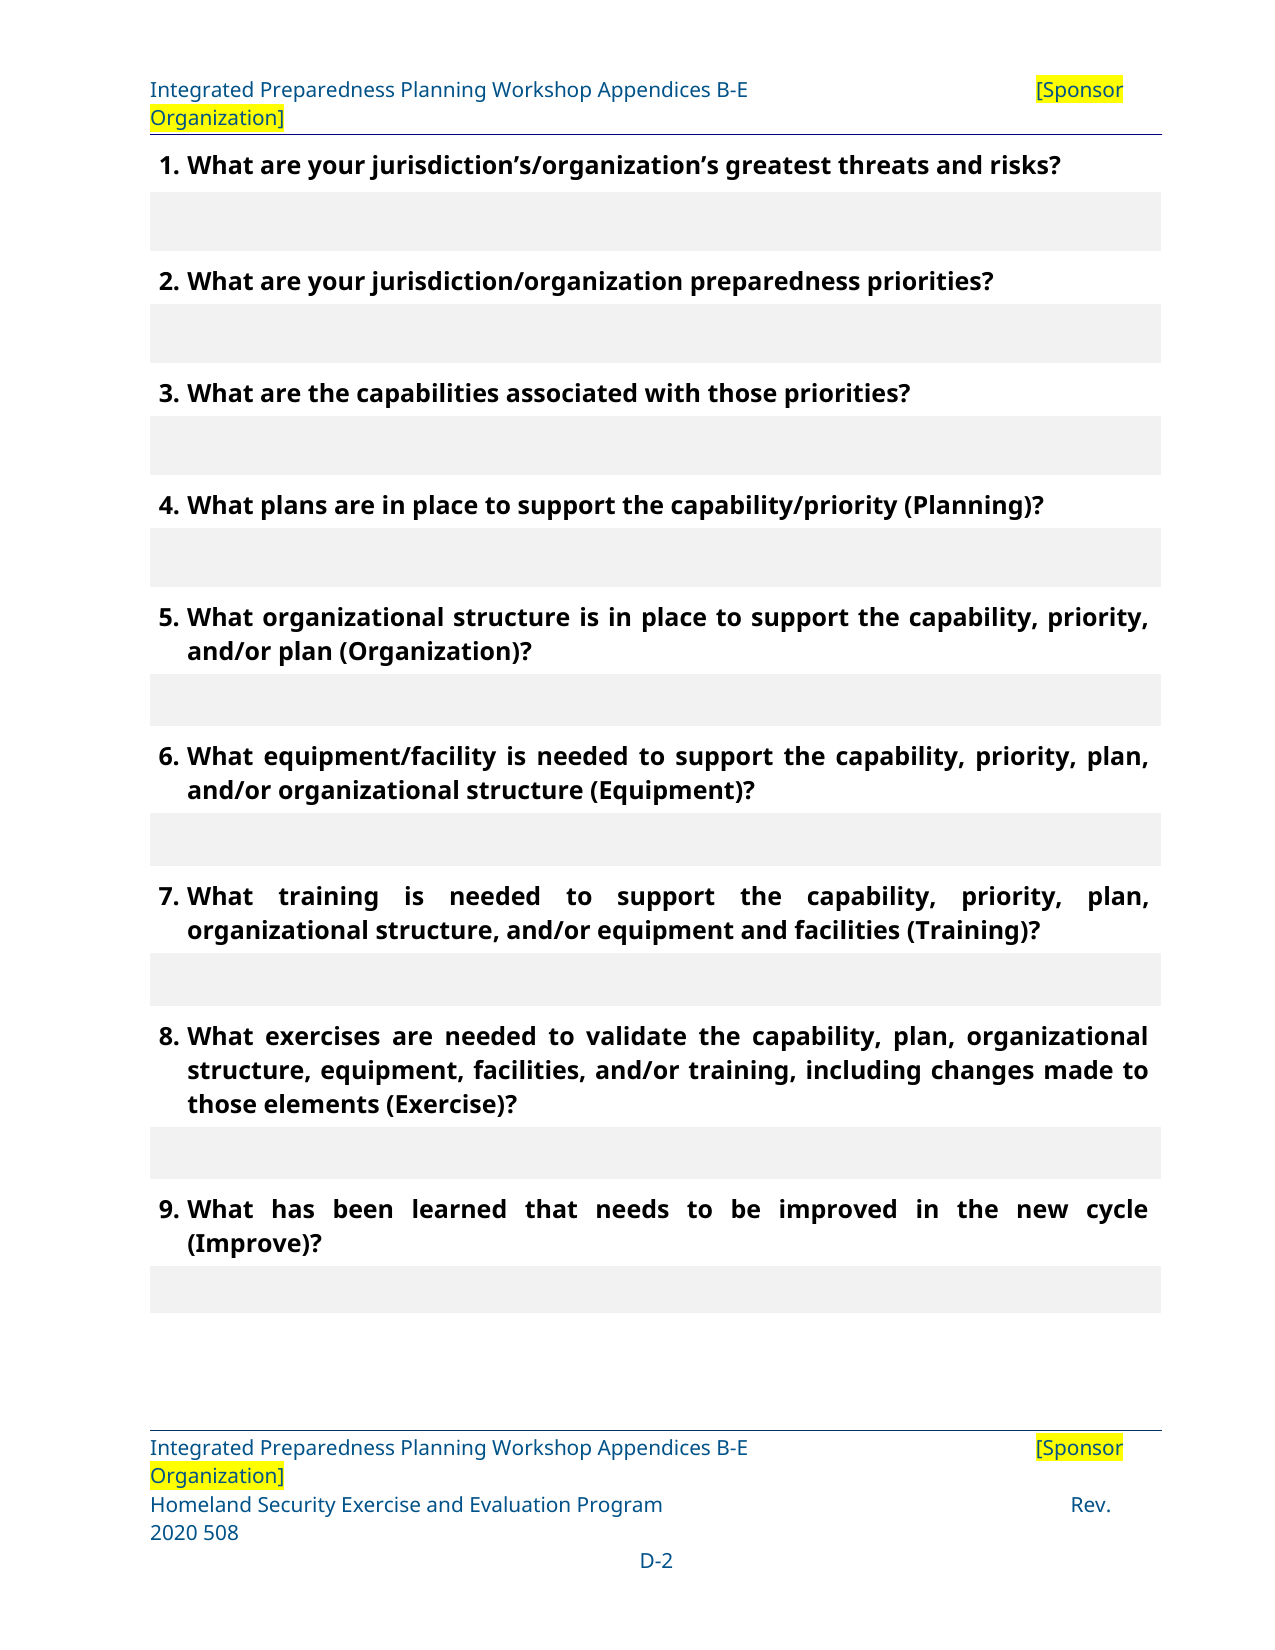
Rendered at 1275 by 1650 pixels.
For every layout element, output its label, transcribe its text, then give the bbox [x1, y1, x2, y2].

table_cell [150, 192, 1161, 251]
table_cell [150, 1266, 1161, 1313]
table_cell What plans are in place to support the capability/priority (Planning)? [150, 475, 1161, 528]
table_cell [150, 304, 1161, 363]
table_cell [150, 416, 1161, 475]
table_cell What exercises are needed to validate the capability, plan, organizational structure, equipment, facilities, and/or training, including changes made to those elements (Exercise)? [150, 1006, 1161, 1127]
table_cell What has been learned that needs to be improved in the new cycle (Improve)? [150, 1180, 1161, 1266]
table_cell What equipment/facility is needed to support the capability, priority, plan, and/or organizational structure (Equipment)? [150, 726, 1161, 813]
table_cell [150, 813, 1161, 866]
table_cell [150, 1127, 1161, 1179]
table_cell What training is needed to support the capability, priority, plan, organizational structure, and/or equipment and facilities (Training)? [150, 866, 1161, 953]
table_cell What are your jurisdiction/organization preparedness priorities? [150, 251, 1161, 304]
table_cell What are the capabilities associated with those priorities? [150, 363, 1161, 416]
table_cell [150, 528, 1161, 587]
table_cell [150, 953, 1161, 1006]
table_header What are your jurisdiction’s/organization’s greatest threats and risks? [150, 135, 1161, 192]
table_cell What organizational structure is in place to support the capability, priority, and/or plan (Organization)? [150, 587, 1161, 674]
table_cell [150, 674, 1161, 726]
